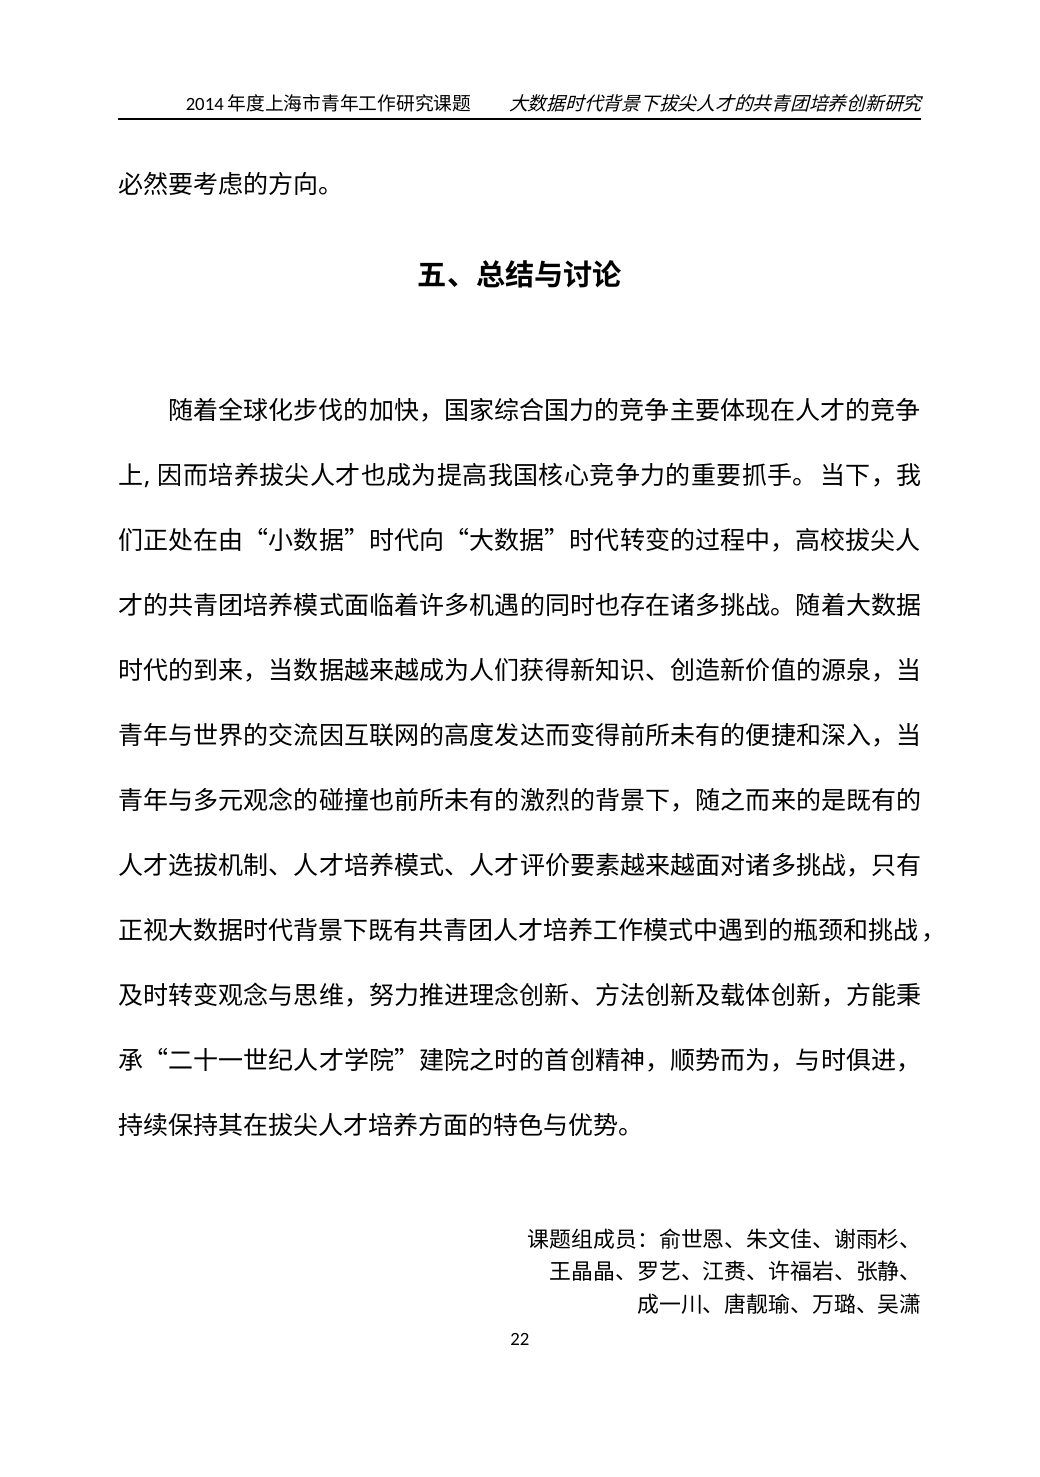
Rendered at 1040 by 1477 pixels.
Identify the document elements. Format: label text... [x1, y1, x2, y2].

title 五、总结与讨论 [118, 240, 921, 305]
text 课题组成员：俞世恩、朱文佳、谢雨杉、 [118, 1221, 921, 1254]
text 随着全球化步伐的加快，国家综合国力的竞争主要体现在人才的竞争上, 因而培养拔尖人才也成为提高我国核心竞争力的重要抓手。当下，我们正处在由“小数据”时代向“大数据”时代转变的过程中，高校拔尖人才的共青团培养模式面临着许多机遇的同时也存在诸多挑战。随着大数据时代的到来，当数据越来越成为人们获得新知识、创造新价值的源泉，当青年与世界的交流因互联网的高度发达而变得前所未有的便捷和深入，当青年与多元观念的碰撞也前所未有的激烈的背景下，随之而来的是既有的人才选拔机制、人才培养模式、人才评价要素越来越面对诸多挑战，只有正视大数据时代背景下既有共青团人才培养工作模式中遇到的瓶颈和挑战，及时转变观念与思维，努力推进理念创新、方法创新及载体创新，方能秉承“二十一世纪人才学院”建院之时的首创精神，顺势而为，与时俱进，持续保持其在拔尖人才培养方面的特色与优势。 [118, 376, 921, 1156]
text 王晶晶、罗艺、江赉、许福岩、张静、 [118, 1254, 921, 1286]
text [118, 150, 921, 215]
text 成一川、唐靓瑜、万璐、吴潇 [118, 1286, 921, 1319]
